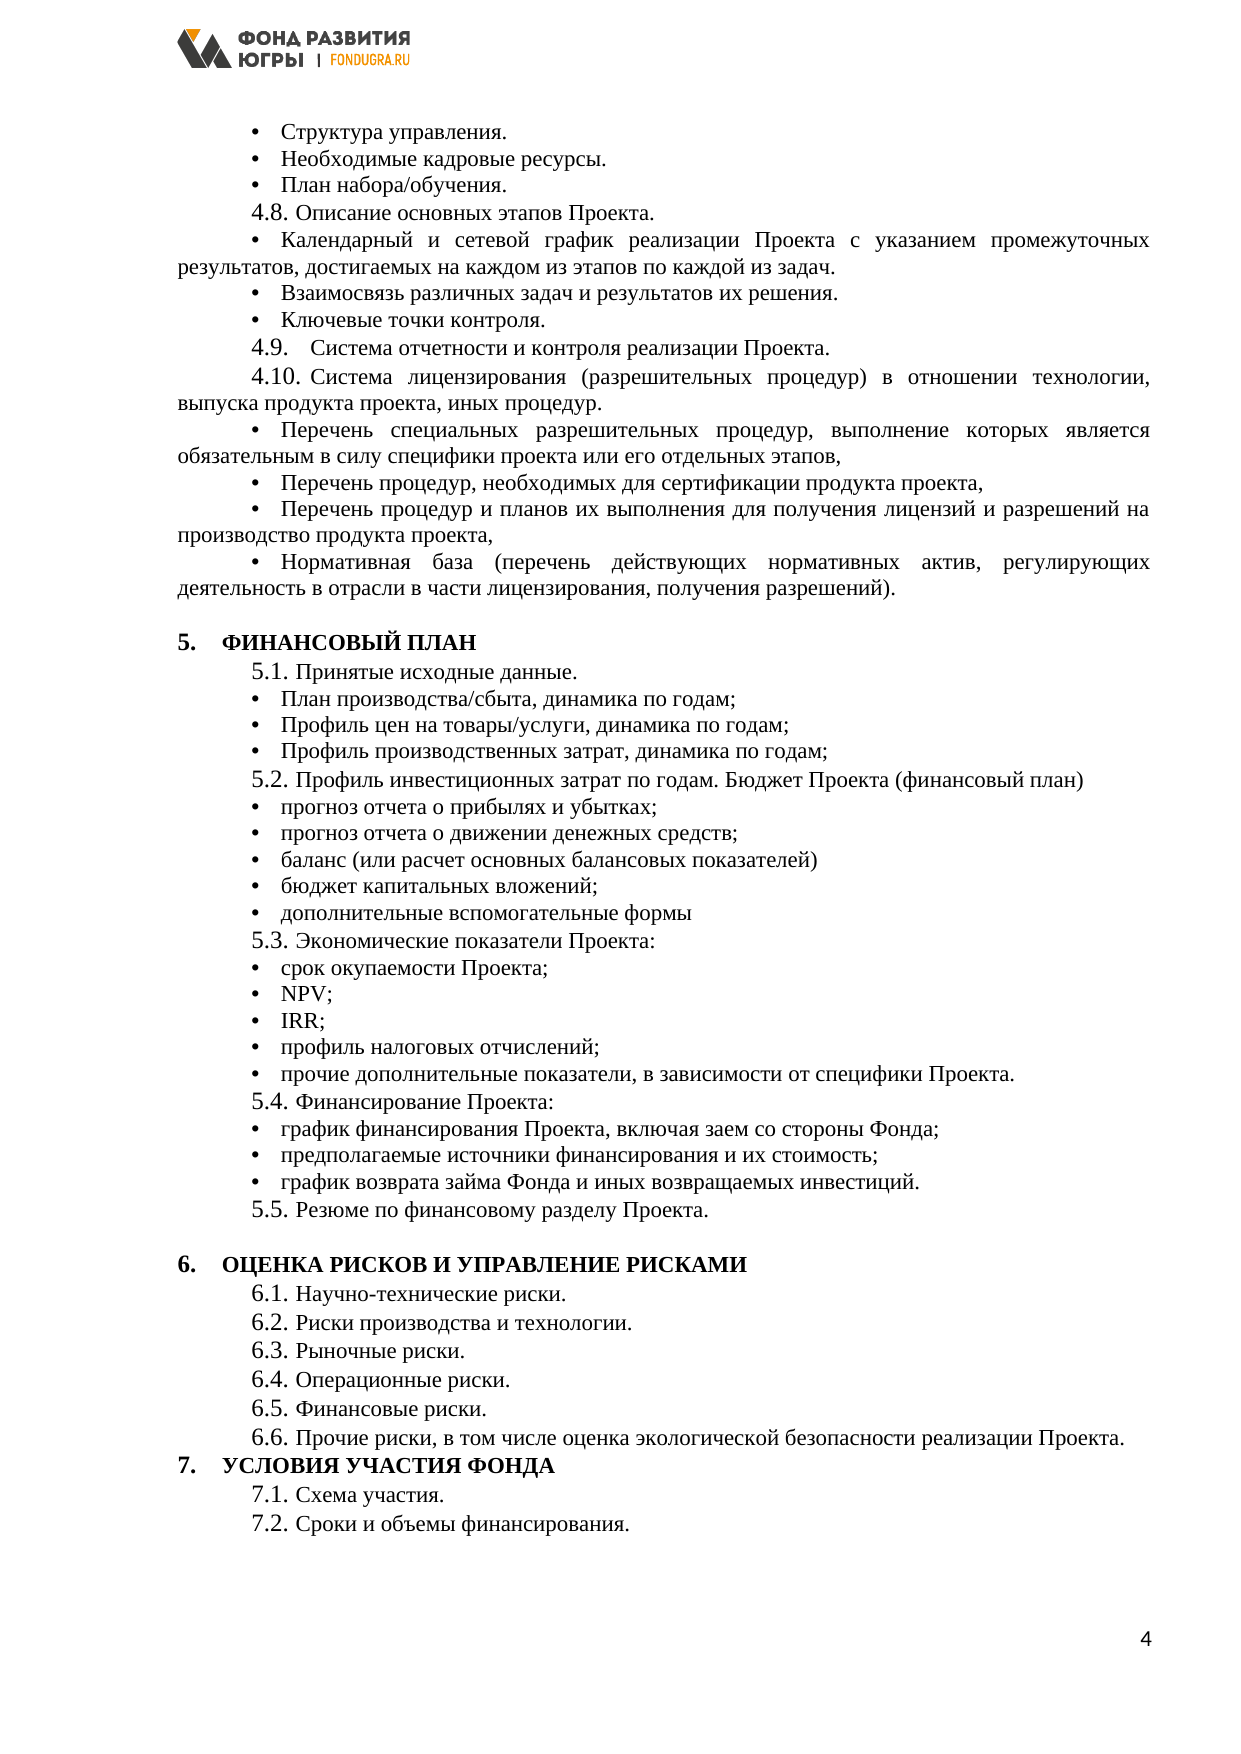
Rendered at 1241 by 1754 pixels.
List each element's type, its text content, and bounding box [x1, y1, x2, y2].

list Взаимосвязь различных задач и результатов их решения. [177, 279, 1152, 306]
list срок окупаемости Проекта; [177, 954, 1152, 980]
list Резюме по финансовому разделу Проекта. [177, 1194, 1152, 1223]
list Финансирование Проекта: [177, 1086, 1152, 1115]
list график финансирования Проекта, включая заем со стороны Фонда; [177, 1115, 1152, 1141]
list баланс (или расчет основных балансовых показателей) [177, 846, 1152, 872]
list профиль налоговых отчислений; [177, 1033, 1152, 1059]
list прогноз отчета о прибылях и убытках; [177, 793, 1152, 819]
list Профиль производственных затрат, динамика по годам; [177, 737, 1152, 764]
list дополнительные вспомогательные формы [177, 898, 1152, 925]
list Риски производства и технологии. [177, 1307, 1152, 1336]
list Перечень процедур и планов их выполнения для получения лицензий и разрешений на производство продукта проекта, [177, 495, 1152, 548]
list Описание основных этапов Проекта. [177, 197, 1152, 226]
list Перечень специальных разрешительных процедур, выполнение которых является обязательным в силу специфики проекта или его отдельных этапов, [177, 416, 1152, 469]
list Финансовые риски. [177, 1393, 1152, 1422]
list Профиль цен на товары/услуги, динамика по годам; [177, 711, 1152, 737]
list Перечень процедур, необходимых для сертификации продукта проекта, [177, 469, 1152, 495]
list План производства/сбыта, динамика по годам; [177, 684, 1152, 711]
list Сроки и объемы финансирования. [177, 1508, 1152, 1537]
list Прочие риски, в том числе оценка экологической безопасности реализации Проекта. [177, 1422, 1152, 1451]
list Научно-технические риски. [177, 1278, 1152, 1307]
list Экономические показатели Проекта: [177, 925, 1152, 954]
list План набора/обучения. [177, 171, 1152, 197]
list бюджет капитальных вложений; [177, 872, 1152, 898]
list ФИНАНСОВЫЙ ПЛАН [177, 627, 1152, 656]
picture [177, 29, 232, 68]
list Необходимые кадровые ресурсы. [177, 144, 1152, 171]
list прогноз отчета о движении денежных средств; [177, 819, 1152, 846]
list Нормативная база (перечень действующих нормативных актив, регулирующих деятельность в отрасли в части лицензирования, получения разрешений). [177, 548, 1152, 601]
list Ключевые точки контроля. [177, 306, 1152, 332]
list Система отчетности и контроля реализации Проекта. [177, 332, 1152, 361]
list Схема участия. [177, 1479, 1152, 1508]
list УСЛОВИЯ УЧАСТИЯ ФОНДА [177, 1451, 1152, 1479]
list Структура управления. [177, 118, 1152, 144]
list Рыночные риски. [177, 1336, 1152, 1364]
list предполагаемые источники финансирования и их стоимость; [177, 1141, 1152, 1168]
list прочие дополнительные показатели, в зависимости от специфики Проекта. [177, 1059, 1152, 1086]
list график возврата займа Фонда и иных возвращаемых инвестиций. [177, 1168, 1152, 1194]
list Система лицензирования (разрешительных процедур) в отношении технологии, выпуска продукта проекта, иных процедур. [177, 361, 1152, 416]
list Профиль инвестиционных затрат по годам. Бюджет Проекта (финансовый план) [177, 764, 1152, 793]
list NPV; [177, 980, 1152, 1007]
list Операционные риски. [177, 1364, 1152, 1393]
list IRR; [177, 1007, 1152, 1033]
list Календарный и сетевой график реализации Проекта с указанием промежуточных результатов, достигаемых на каждом из этапов по каждой из задач. [177, 226, 1152, 279]
list Принятые исходные данные. [177, 656, 1152, 684]
list ОЦЕНКА РИСКОВ И УПРАВЛЕНИЕ РИСКАМИ [177, 1249, 1152, 1278]
